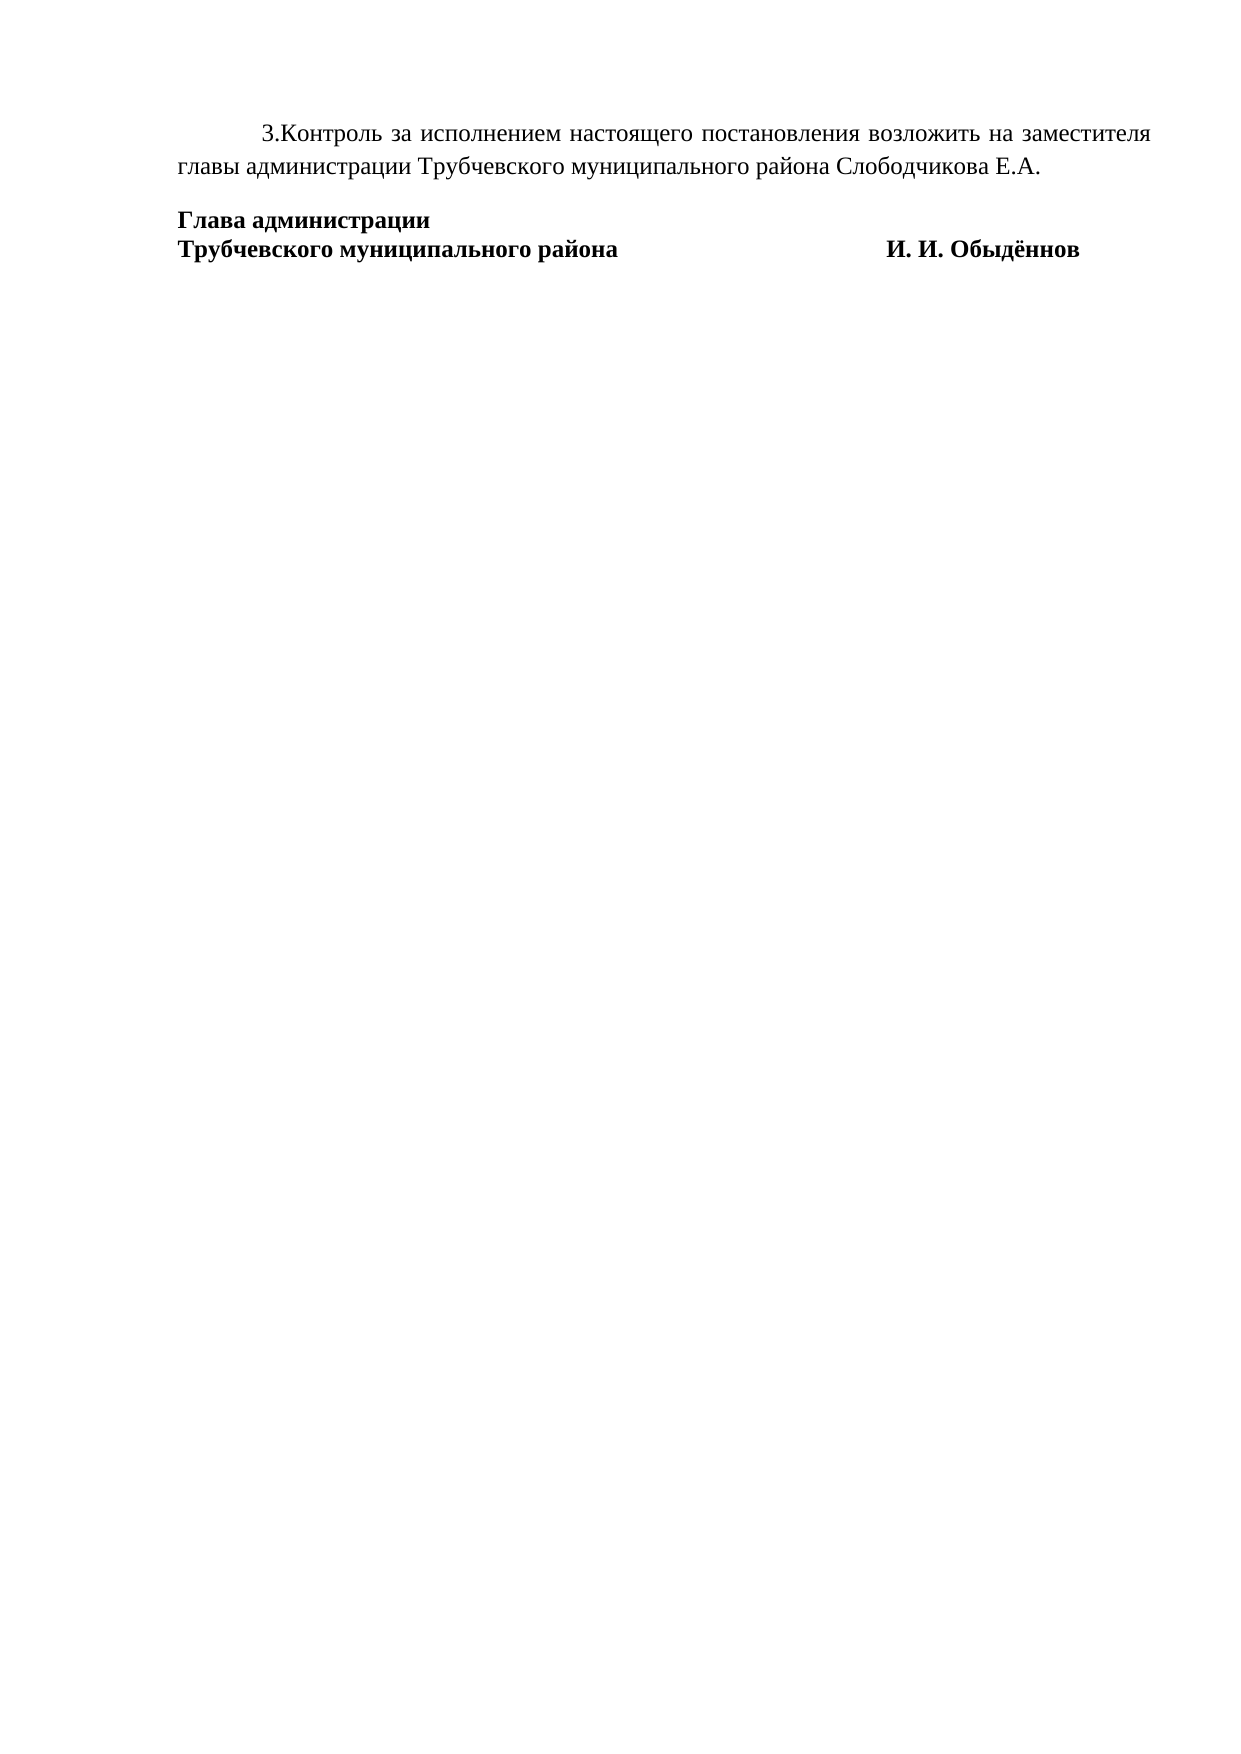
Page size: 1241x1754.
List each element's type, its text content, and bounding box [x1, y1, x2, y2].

text 3.Контроль за исполнением настоящего постановления возложить на заместителя главы администрации Трубчевского муниципального района Слободчикова Е.А. [177, 118, 1152, 180]
text Трубчевского муниципального района И. И. Обыдённов [177, 234, 1152, 262]
text Глава администрации [177, 205, 1152, 234]
